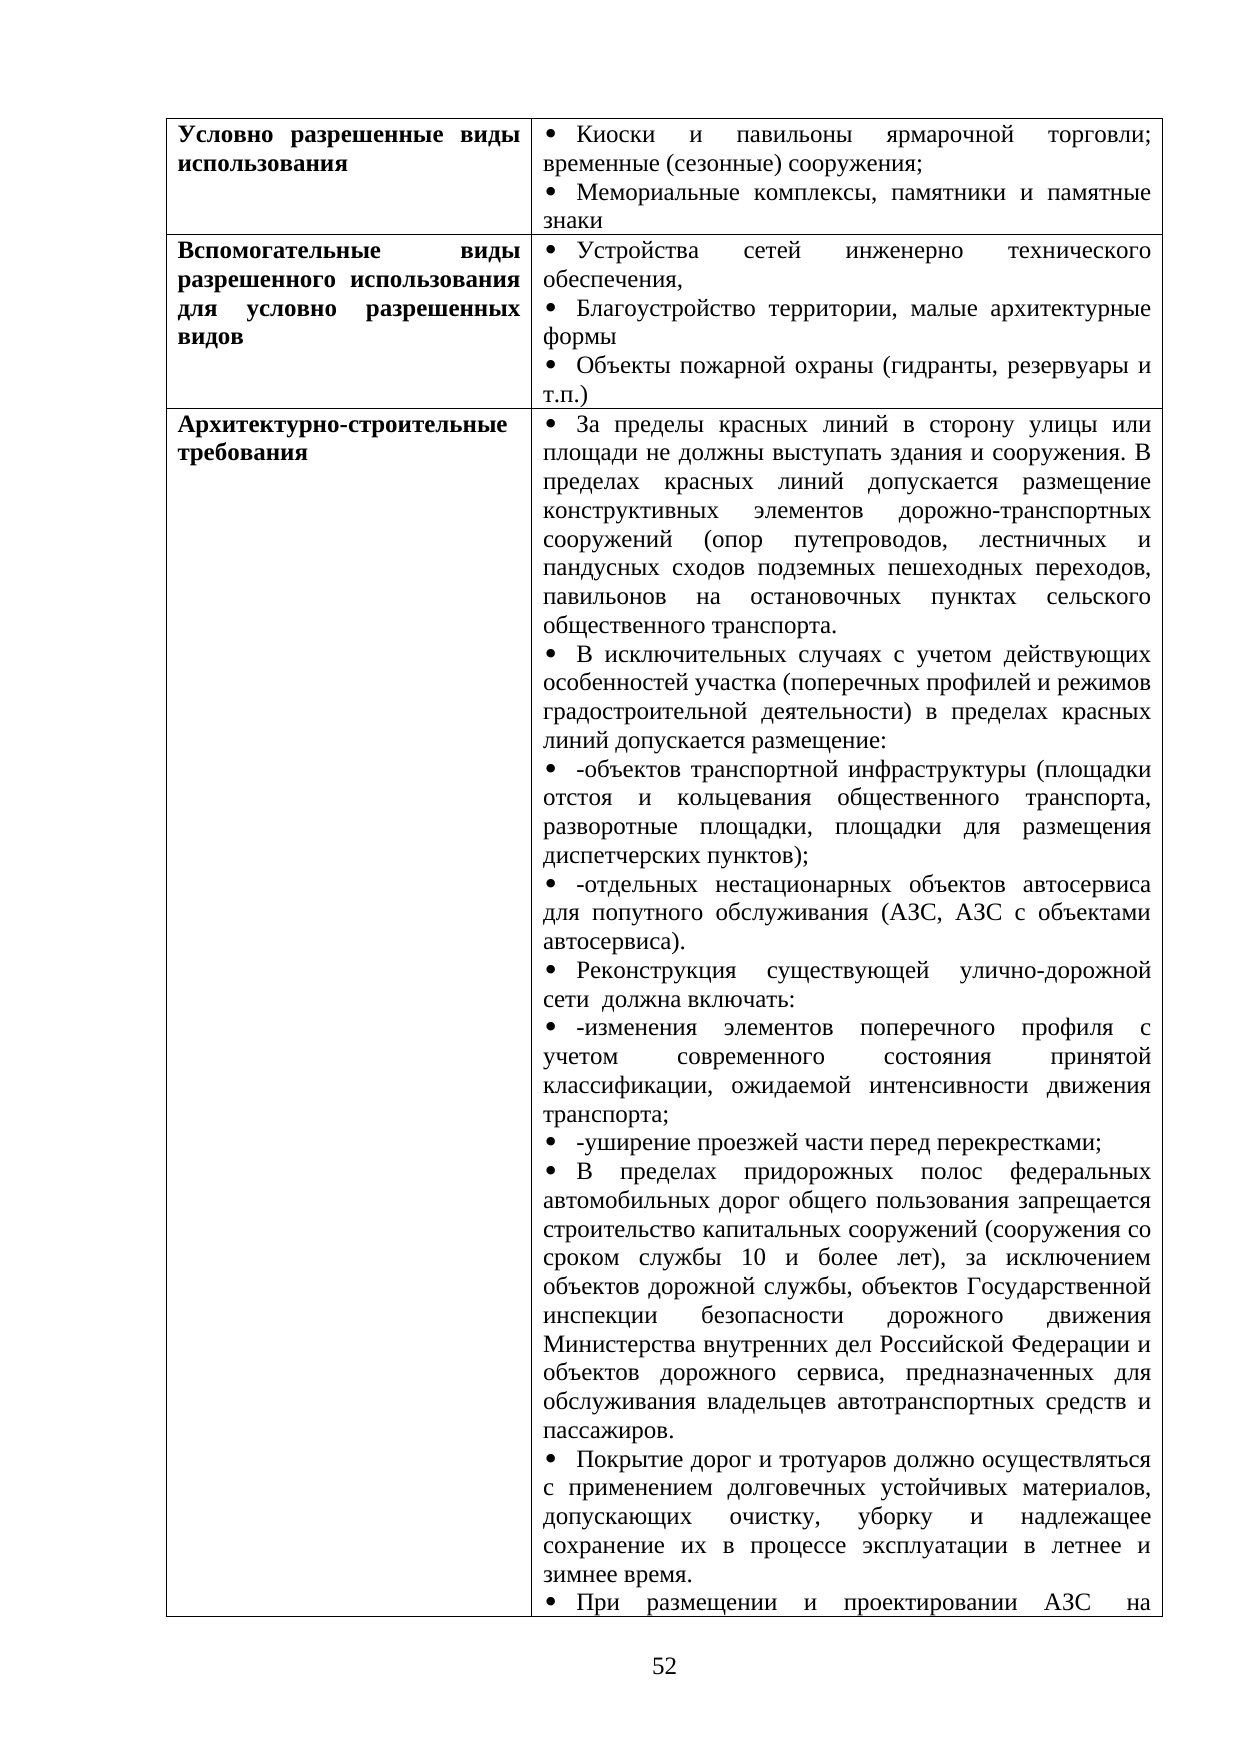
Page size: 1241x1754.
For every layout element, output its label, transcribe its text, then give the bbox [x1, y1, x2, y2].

table_cell Киоски и павильоны ярмарочной торговли; временные (сезонные) сооружения; Мемориальные комплексы, памятники и памятные знаки [532, 119, 1162, 234]
table_cell Условно разрешенные виды использования [167, 119, 531, 234]
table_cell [532, 409, 1162, 1616]
table_cell Устройства сетей инженерно технического обеспечения, Благоустройство территории, малые архитектурные формы Объекты пожарной охраны (гидранты, резервуары и т.п.) [532, 235, 1162, 408]
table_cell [167, 409, 531, 1616]
table_cell Вспомогательные виды разрешенного использования для условно разрешенных видов [167, 235, 531, 408]
